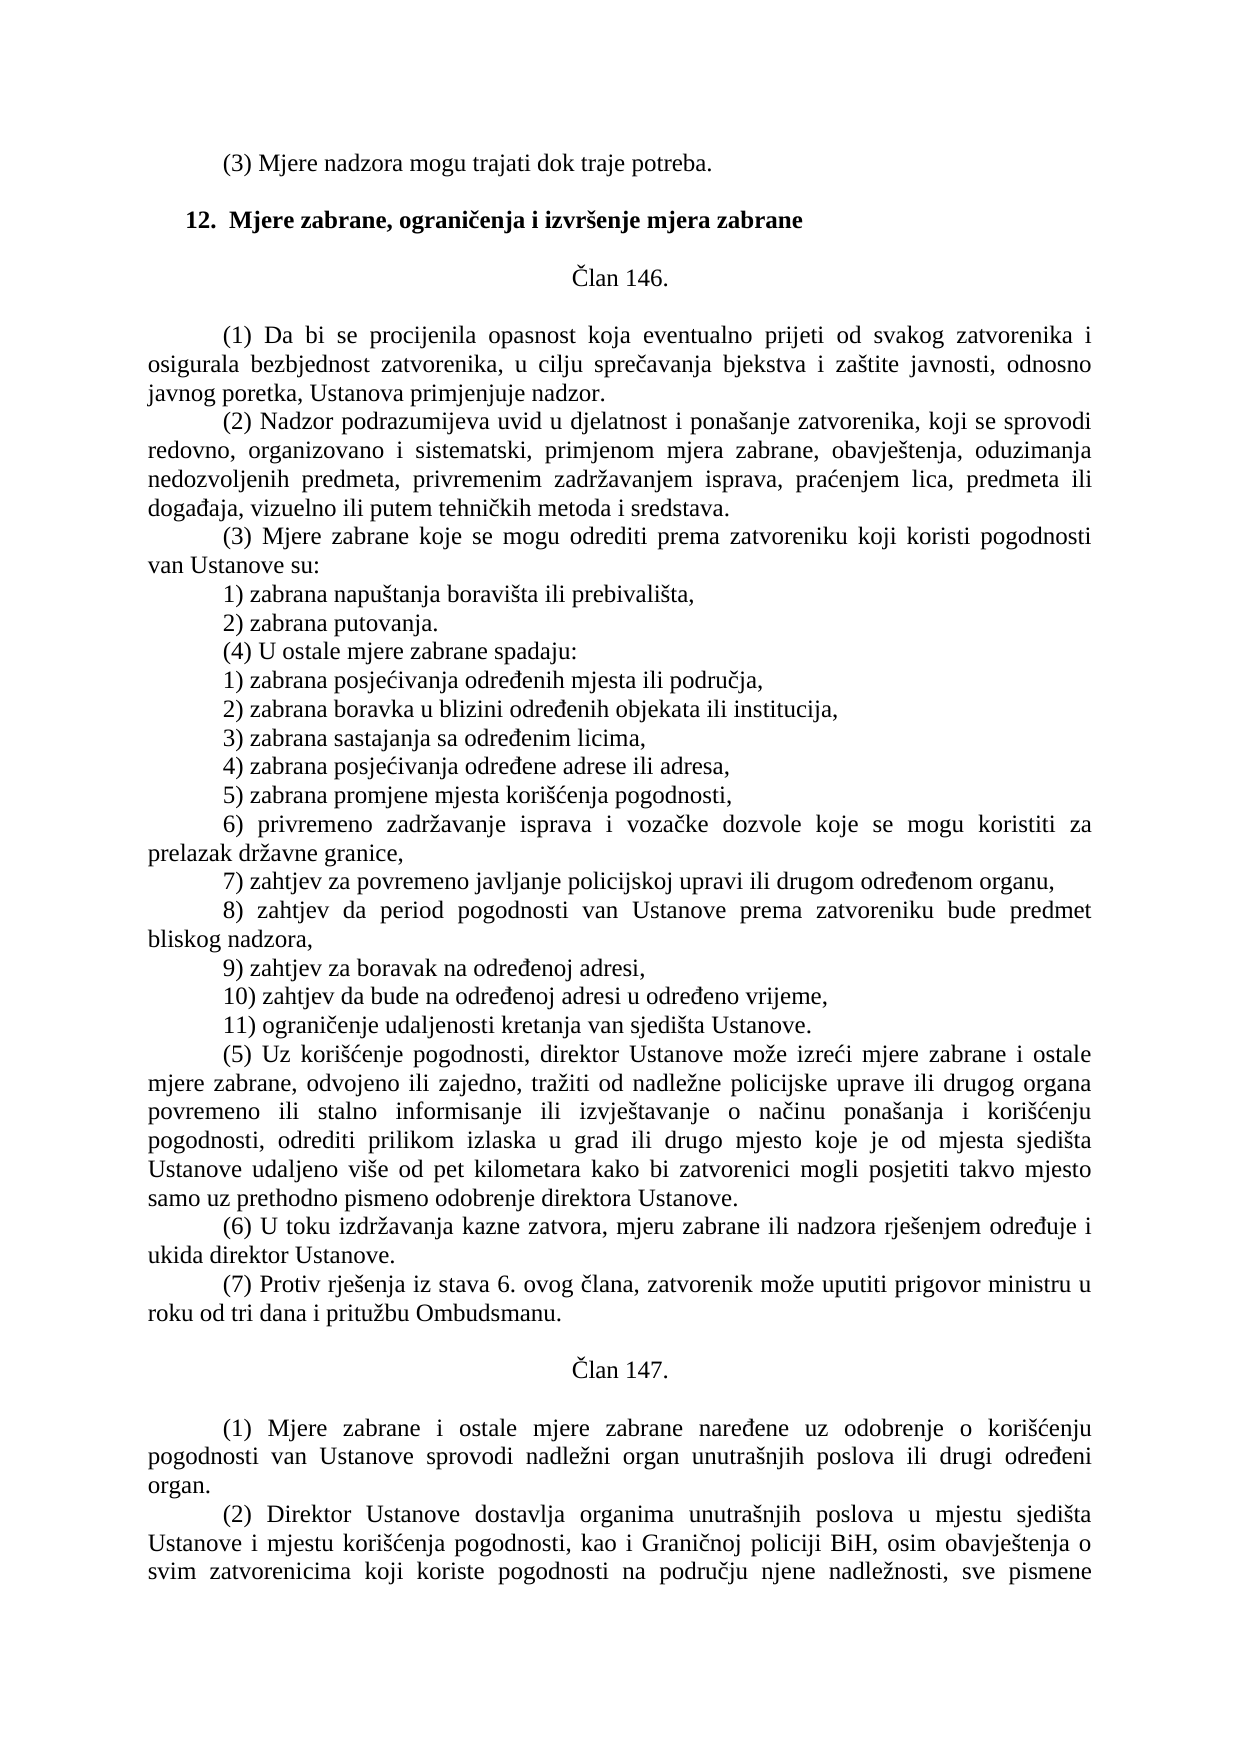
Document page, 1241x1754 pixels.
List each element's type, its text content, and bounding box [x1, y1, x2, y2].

text Član 146. [148, 263, 1093, 291]
text (5) Uz korišćenje pogodnosti, direktor Ustanove može izreći mjere zabrane i ostale mjere zabrane, odvojeno ili zajedno, tražiti od nadležne policijske uprave ili drugog organa povremeno ili stalno informisanje ili izvještavanje o načinu ponašanja i korišćenju pogodnosti, odrediti prilikom izlaska u grad ili drugo mjesto koje je od mjesta sjedišta Ustanove udaljeno više od pet kilometara kako bi zatvorenici mogli posjetiti takvo mjesto samo uz prethodno pismeno odobrenje direktora Ustanove. [148, 1039, 1093, 1211]
text 3) zabrana sastajanja sa određenim licima, [148, 723, 1093, 751]
text 5) zabrana promjene mjesta korišćenja pogodnosti, [148, 780, 1093, 809]
text 1) zabrana napuštanja boravišta ili prebivališta, [148, 579, 1093, 608]
text 4) zabrana posjećivanja određene adrese ili adresa, [148, 751, 1093, 780]
text 2) zabrana putovanja. [148, 608, 1093, 636]
text 1) zabrana posjećivanja određenih mjesta ili područja, [148, 665, 1093, 694]
text 6) privremeno zadržavanje isprava i vozačke dozvole koje se mogu koristiti za prelazak državne granice, [148, 809, 1093, 866]
text (3) Mjere nadzora mogu trajati dok traje potreba. [148, 148, 1093, 176]
list Mjere zabrane, ograničenja i izvršenje mjera zabrane [185, 205, 1093, 234]
text (1) Mjere zabrane i ostale mjere zabrane naređene uz odobrenje o korišćenju pogodnosti van Ustanove sprovodi nadležni organ unutrašnjih poslova ili drugi određeni organ. [148, 1413, 1093, 1499]
text 9) zahtjev za boravak na određenoj adresi, [148, 953, 1093, 981]
text (7) Protiv rješenja iz stava 6. ovog člana, zatvorenik može uputiti prigovor ministru u roku od tri dana i pritužbu Ombudsmanu. [148, 1269, 1093, 1326]
text (4) U ostale mjere zabrane spadaju: [148, 636, 1093, 665]
text (3) Mjere zabrane koje se mogu odrediti prema zatvoreniku koji koristi pogodnosti van Ustanove su: [148, 521, 1093, 579]
text 8) zahtjev da period pogodnosti van Ustanove prema zatvoreniku bude predmet bliskog nadzora, [148, 895, 1093, 953]
text (1) Da bi se procijenila opasnost koja eventualno prijeti od svakog zatvorenika i osigurala bezbjednost zatvorenika, u cilju sprečavanja bjekstva i zaštite javnosti, odnosno javnog poretka, Ustanova primjenjuje nadzor. [148, 320, 1093, 406]
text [148, 1499, 1093, 1585]
text Član 147. [148, 1355, 1093, 1384]
text 2) zabrana boravka u blizini određenih objekata ili institucija, [148, 694, 1093, 723]
text 11) ograničenje udaljenosti kretanja van sjedišta Ustanove. [148, 1010, 1093, 1039]
text (6) U toku izdržavanja kazne zatvora, mjeru zabrane ili nadzora rješenjem određuje i ukida direktor Ustanove. [148, 1211, 1093, 1269]
text (2) Nadzor podrazumijeva uvid u djelatnost i ponašanje zatvorenika, koji se sprovodi redovno, organizovano i sistematski, primjenom mjera zabrane, obavještenja, oduzimanja nedozvoljenih predmeta, privremenim zadržavanjem isprava, praćenjem lica, predmeta ili događaja, vizuelno ili putem tehničkih metoda i sredstava. [148, 406, 1093, 521]
text 7) zahtjev za povremeno javljanje policijskoj upravi ili drugom određenom organu, [148, 866, 1093, 895]
text 10) zahtjev da bude na određenoj adresi u određeno vrijeme, [148, 981, 1093, 1010]
